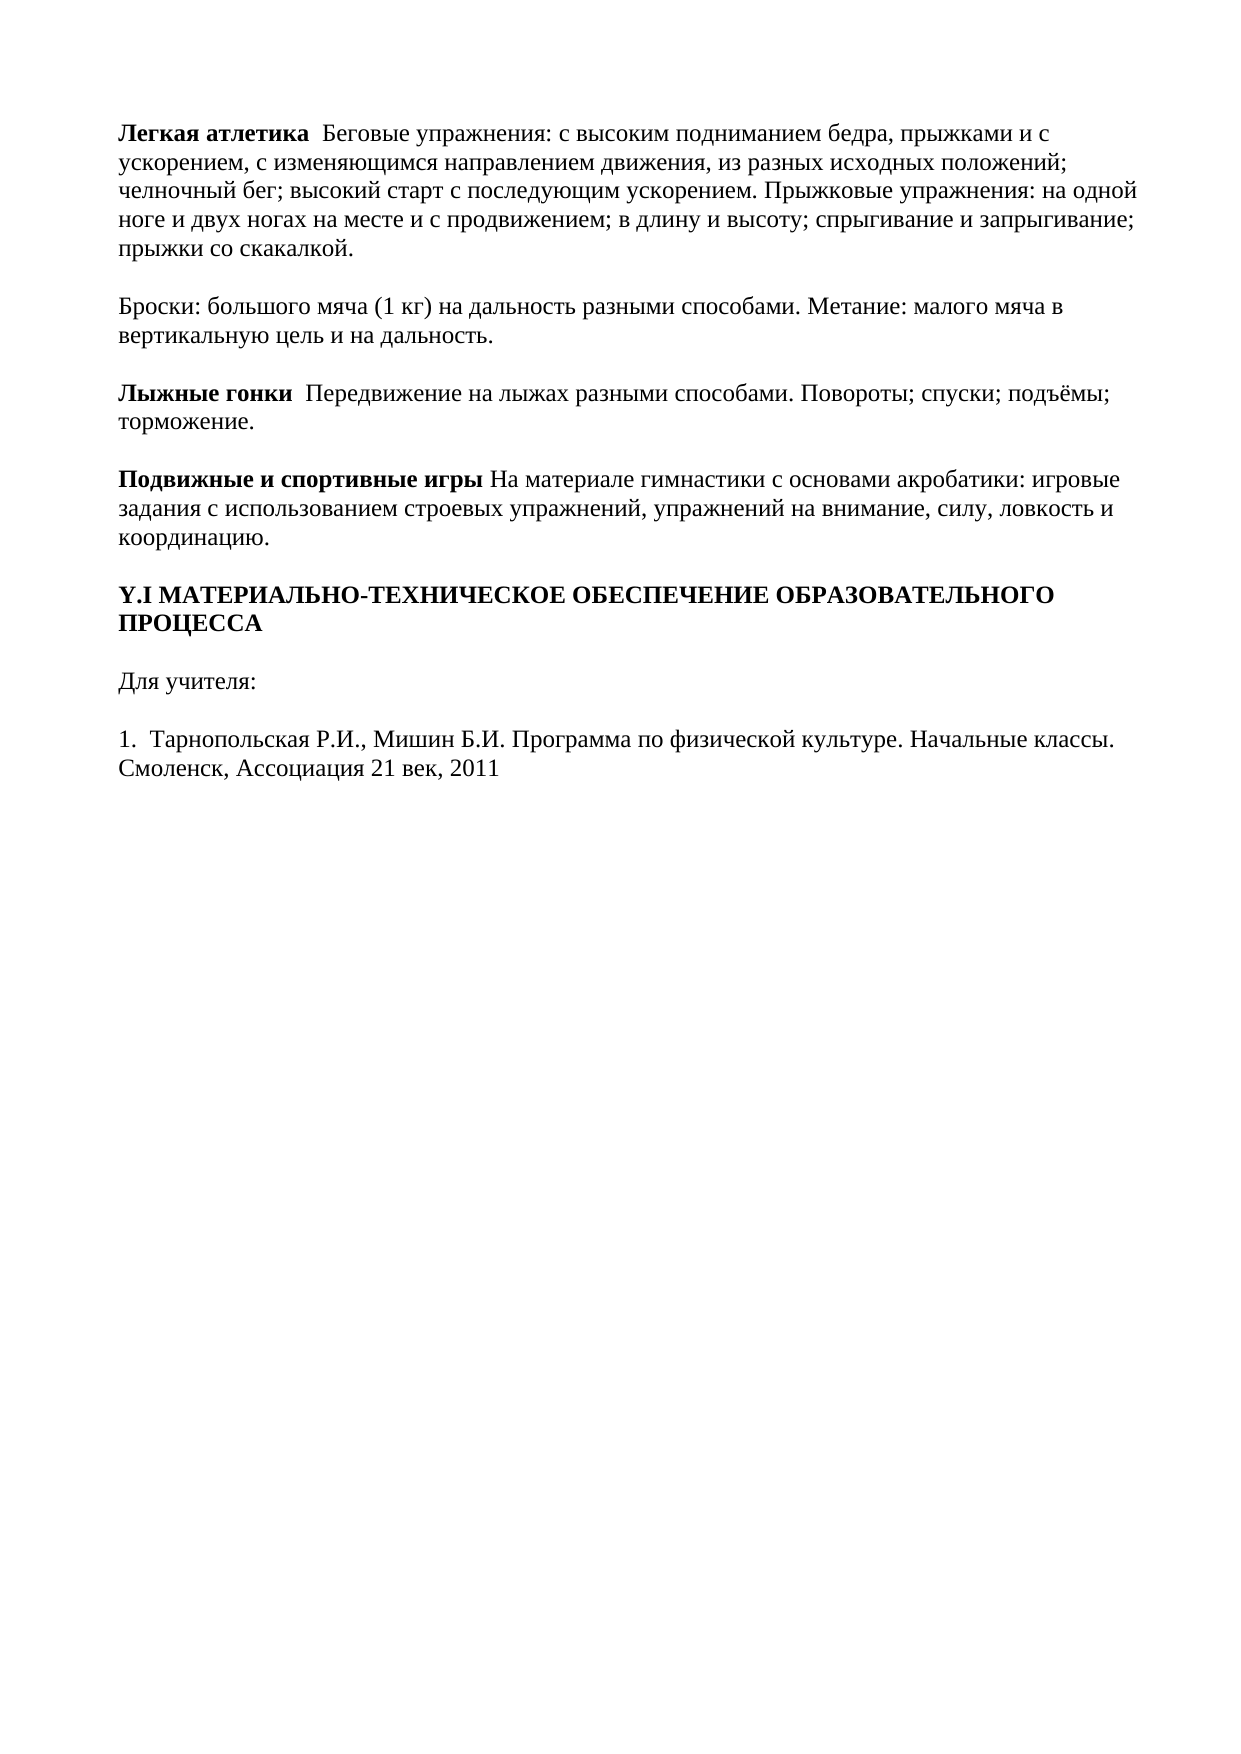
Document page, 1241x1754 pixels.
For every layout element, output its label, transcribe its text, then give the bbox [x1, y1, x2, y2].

text Лыжные гонки Передвижение на лыжах разными способами. Повороты; спуски; подъёмы; торможение. [118, 378, 1152, 435]
text 1. Тарнопольская Р.И., Мишин Б.И. Программа по физической культуре. Начальные классы. Смоленск, Ассоциация 21 век, 2011 [118, 724, 1152, 782]
text Легкая атлетика Беговые упражнения: с высоким подниманием бедра, прыжками и с ускорением, с изменяющимся направлением движения, из разных исходных положений; челночный бег; высокий старт с последующим ускорением. Прыжковые упражнения: на одной ноге и двух ногах на месте и с продвижением; в длину и высоту; спрыгивание и запрыгивание; прыжки со скакалкой. [118, 118, 1152, 262]
text Y.I МАТЕРИАЛЬНО-ТЕХНИЧЕСКОЕ ОБЕСПЕЧЕНИЕ ОБРАЗОВАТЕЛЬНОГО ПРОЦЕССА [118, 580, 1152, 637]
text Подвижные и спортивные игры На материале гимнастики с основами акробатики: игровые задания с использованием строевых упражнений, упражнений на внимание, силу, ловкость и координацию. [118, 464, 1152, 551]
text Броски: большого мяча (1 кг) на дальность разными способами. Метание: малого мяча в вертикальную цель и на дальность. [118, 291, 1152, 348]
text Для учителя: [118, 666, 1152, 695]
